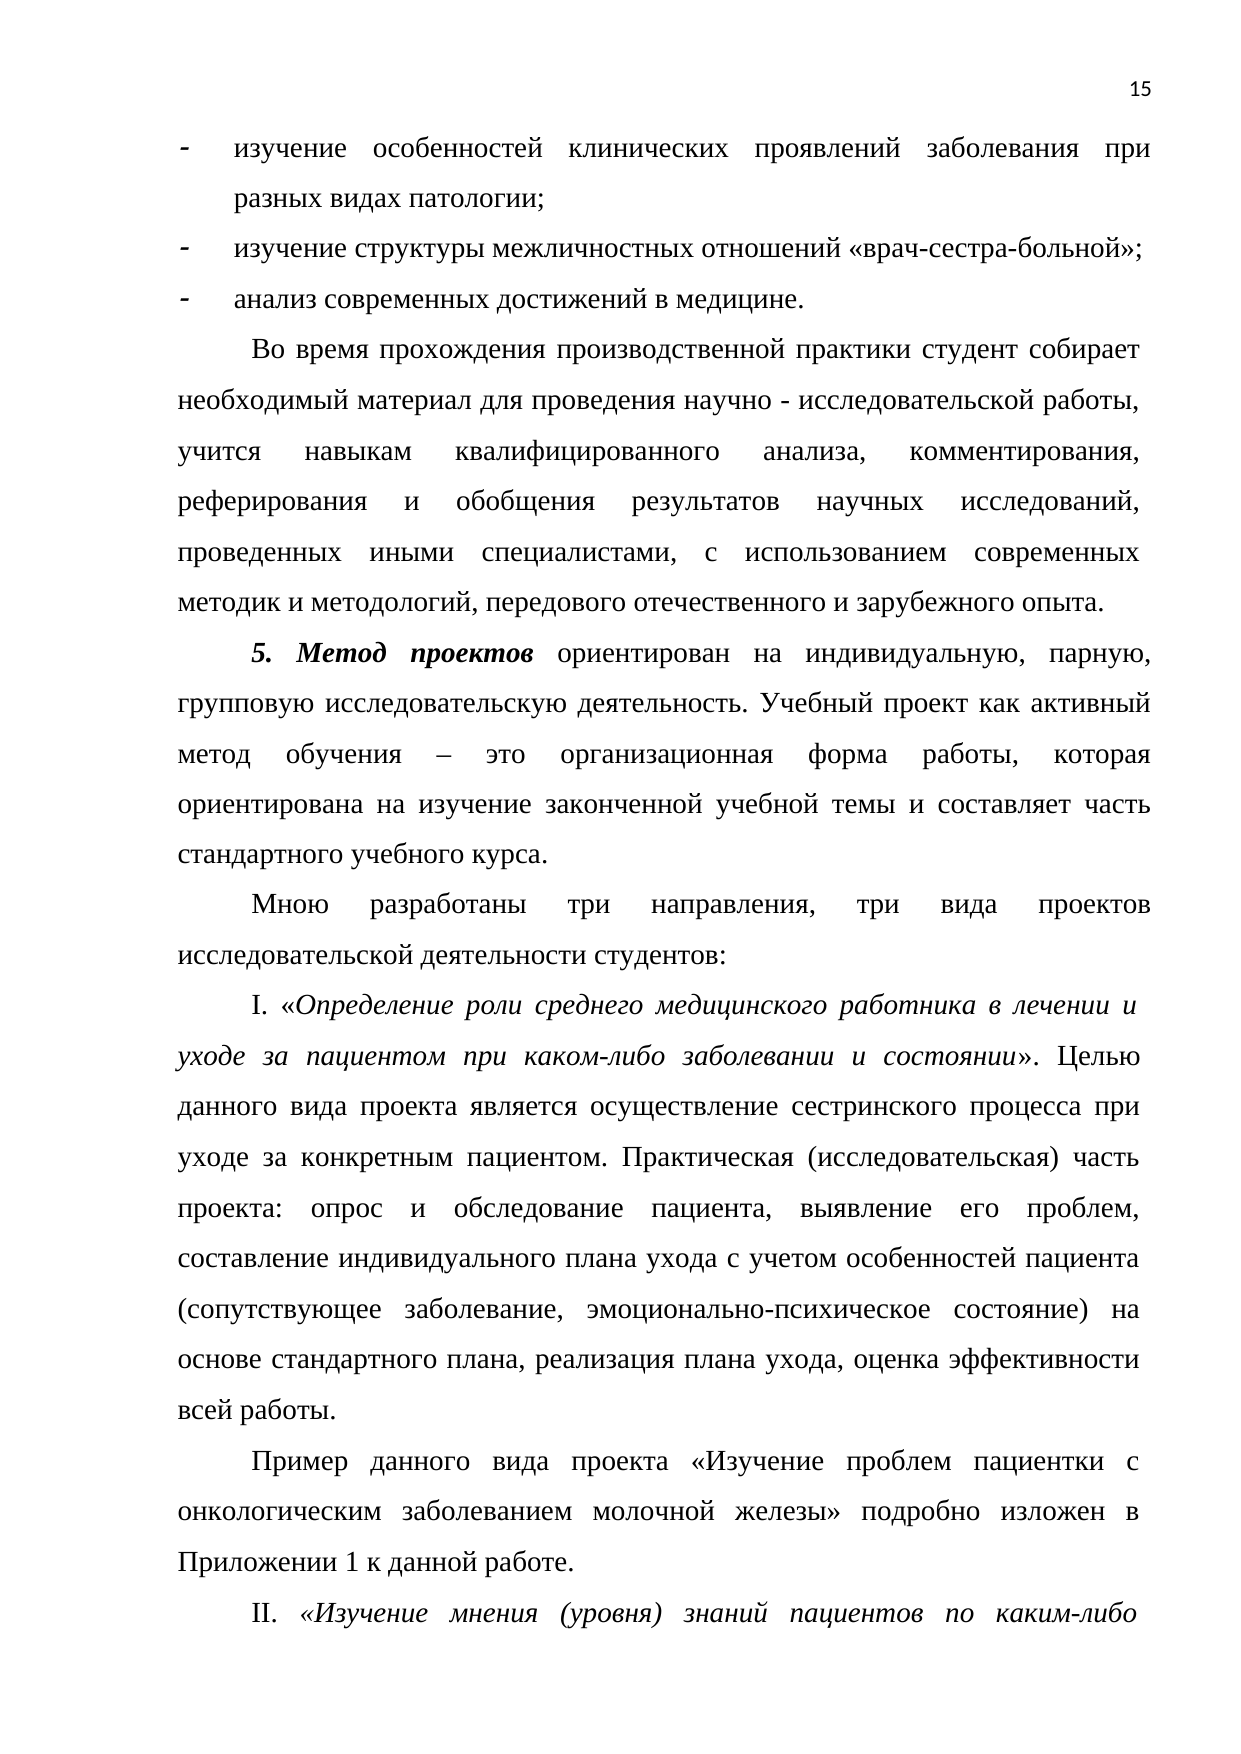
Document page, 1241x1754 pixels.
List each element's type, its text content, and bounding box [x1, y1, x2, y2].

text 5. Метод проектов ориентирован на индивидуальную, парную, групповую исследовательскую деятельность. Учебный проект как активный метод обучения – это организационная форма работы, которая ориентирована на изучение законченной учебной темы и составляет часть стандартного учебного курса. [177, 635, 1152, 870]
list изучение особенностей клинических проявлений заболевания при разных видах патологии; [177, 130, 1152, 214]
text Мною разработаны три направления, три вида проектов исследовательской деятельности студентов: [177, 887, 1152, 971]
text Ι. «Определение роли среднего медицинского работника в лечении и уходе за пациентом при каком-либо заболевании и состоянии». Целью данного вида проекта является осуществление сестринского процесса при уходе за конкретным пациентом. Практическая (исследовательская) часть проекта: опрос и обследование пациента, выявление его проблем, составление индивидуального плана ухода с учетом особенностей пациента (сопутствующее заболевание, эмоционально-психическое состояние) на основе стандартного плана, реализация плана ухода, оценка эффективности всей работы. [177, 987, 1140, 1426]
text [177, 1595, 1140, 1628]
list анализ современных достижений в медицине. [177, 281, 1152, 314]
text Во время прохождения производственной практики студент собирает необходимый материал для проведения научно - исследовательской работы, учится навыкам квалифицированного анализа, комментирования, реферирования и обобщения результатов научных исследований, проведенных иными специалистами, с использованием современных методик и методологий, передового отечественного и зарубежного опыта. [177, 331, 1140, 618]
list изучение структуры межличностных отношений «врач-сестра-больной»; [177, 231, 1152, 264]
text Пример данного вида проекта «Изучение проблем пациентки с онкологическим заболеванием молочной железы» подробно изложен в Приложении 1 к данной работе. [177, 1443, 1140, 1578]
